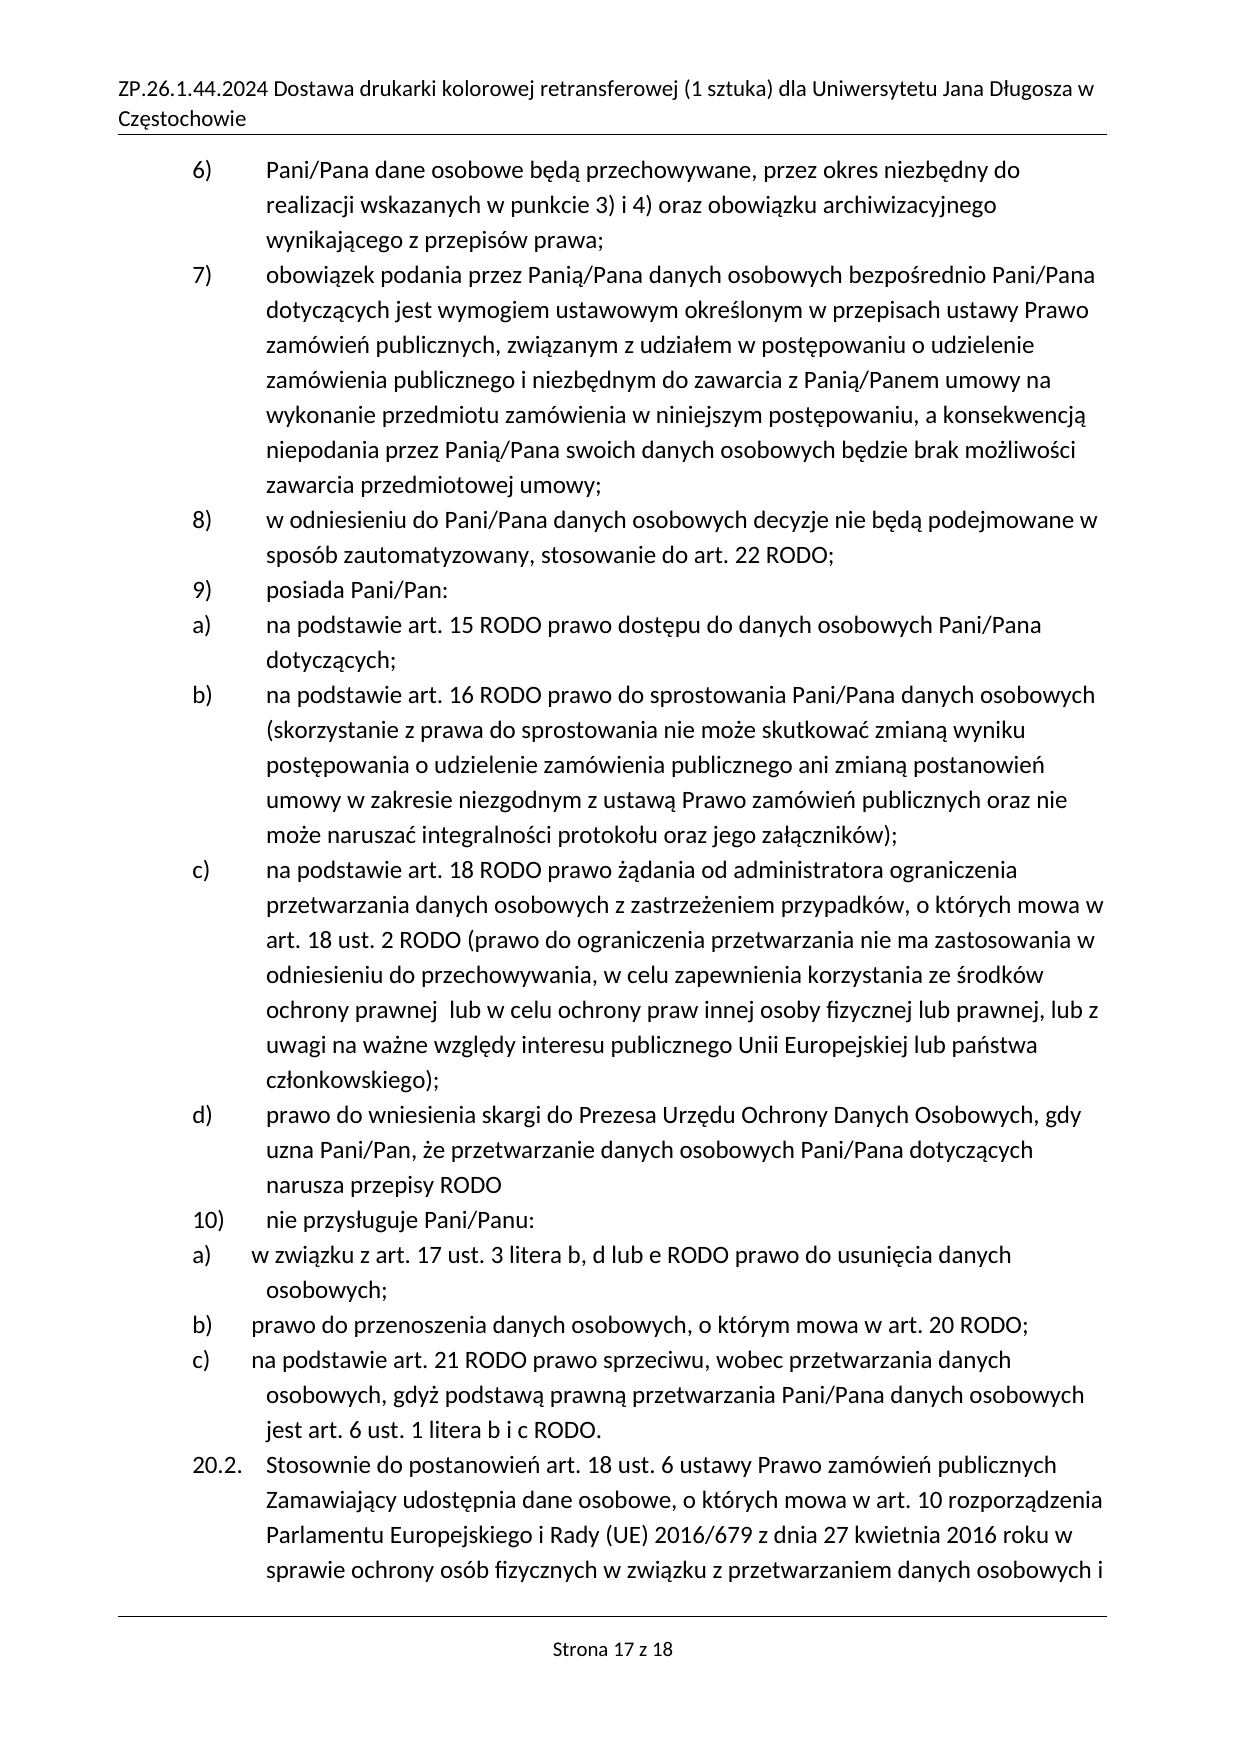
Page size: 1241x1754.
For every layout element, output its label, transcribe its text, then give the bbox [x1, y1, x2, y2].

list na podstawie art. 18 RODO prawo żądania od administratora ograniczenia przetwarzania danych osobowych z zastrzeżeniem przypadków, o których mowa w art. 18 ust. 2 RODO (prawo do ograniczenia przetwarzania nie ma zastosowania w odniesieniu do przechowywania, w celu zapewnienia korzystania ze środków ochrony prawnej lub w celu ochrony praw innej osoby fizycznej lub prawnej, lub z uwagi na ważne względy interesu publicznego Unii Europejskiej lub państwa członkowskiego); [192, 854, 1107, 1094]
list prawo do przenoszenia danych osobowych, o którym mowa w art. 20 RODO; [192, 1309, 1107, 1339]
list obowiązek podania przez Panią/Pana danych osobowych bezpośrednio Pani/Pana dotyczących jest wymogiem ustawowym określonym w przepisach ustawy Prawo zamówień publicznych, związanym z udziałem w postępowaniu o udzielenie zamówienia publicznego i niezbędnym do zawarcia z Panią/Panem umowy na wykonanie przedmiotu zamówienia w niniejszym postępowaniu, a konsekwencją niepodania przez Panią/Pana swoich danych osobowych będzie brak możliwości zawarcia przedmiotowej umowy; [192, 259, 1107, 499]
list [192, 1449, 1107, 1584]
list w związku z art. 17 ust. 3 litera b, d lub e RODO prawo do usunięcia danych osobowych; [192, 1239, 1107, 1304]
list na podstawie art. 21 RODO prawo sprzeciwu, wobec przetwarzania danych osobowych, gdyż podstawą prawną przetwarzania Pani/Pana danych osobowych jest art. 6 ust. 1 litera b i c RODO. [192, 1344, 1107, 1444]
list nie przysługuje Pani/Panu: [192, 1204, 1107, 1234]
list na podstawie art. 15 RODO prawo dostępu do danych osobowych Pani/Pana dotyczących; [192, 609, 1107, 674]
list Pani/Pana dane osobowe będą przechowywane, przez okres niezbędny do realizacji wskazanych w punkcie 3) i 4) oraz obowiązku archiwizacyjnego wynikającego z przepisów prawa; [192, 154, 1107, 254]
list na podstawie art. 16 RODO prawo do sprostowania Pani/Pana danych osobowych (skorzystanie z prawa do sprostowania nie może skutkować zmianą wyniku postępowania o udzielenie zamówienia publicznego ani zmianą postanowień umowy w zakresie niezgodnym z ustawą Prawo zamówień publicznych oraz nie może naruszać integralności protokołu oraz jego załączników); [192, 679, 1107, 849]
list posiada Pani/Pan: [192, 574, 1107, 604]
list w odniesieniu do Pani/Pana danych osobowych decyzje nie będą podejmowane w sposób zautomatyzowany, stosowanie do art. 22 RODO; [192, 504, 1107, 569]
list prawo do wniesienia skargi do Prezesa Urzędu Ochrony Danych Osobowych, gdy uzna Pani/Pan, że przetwarzanie danych osobowych Pani/Pana dotyczących narusza przepisy RODO [192, 1099, 1107, 1199]
